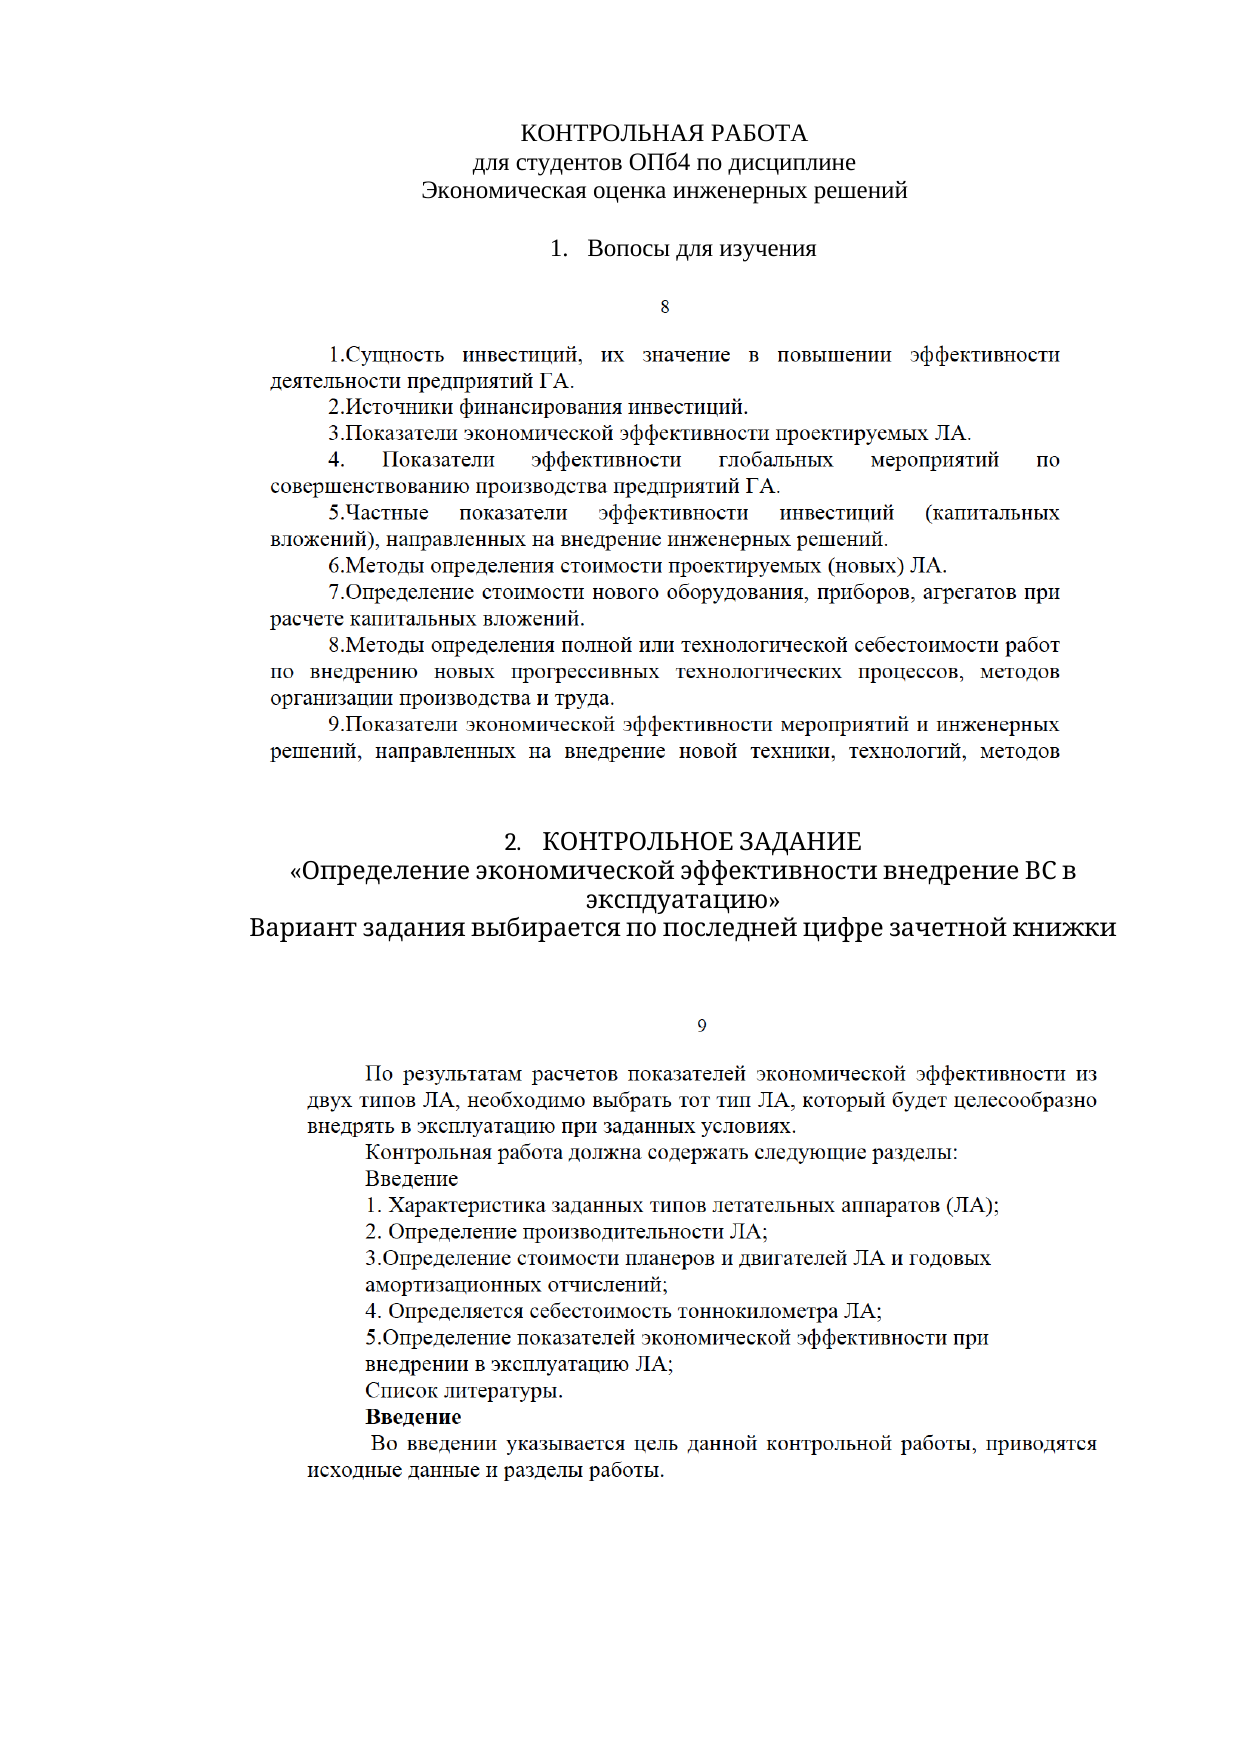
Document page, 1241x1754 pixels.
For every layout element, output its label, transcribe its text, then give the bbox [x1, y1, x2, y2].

picture [214, 1000, 1189, 1481]
text КОНТРОЛЬНАЯ РАБОТА [177, 118, 1152, 147]
text для студентов ОПб4 по дисциплине [177, 147, 1152, 176]
text «Определение экономической эффективности внедрение ВС в экспдуатацию» [215, 857, 1152, 914]
picture [177, 290, 1152, 771]
list Вопосы для изучения [215, 233, 1152, 262]
text Вариант задания выбирается по последней цифре зачетной книжки [215, 914, 1152, 943]
list КОНТРОЛЬНОЕ ЗАДАНИЕ [215, 828, 1152, 857]
text Экономическая оценка инженерных решений [177, 176, 1152, 204]
